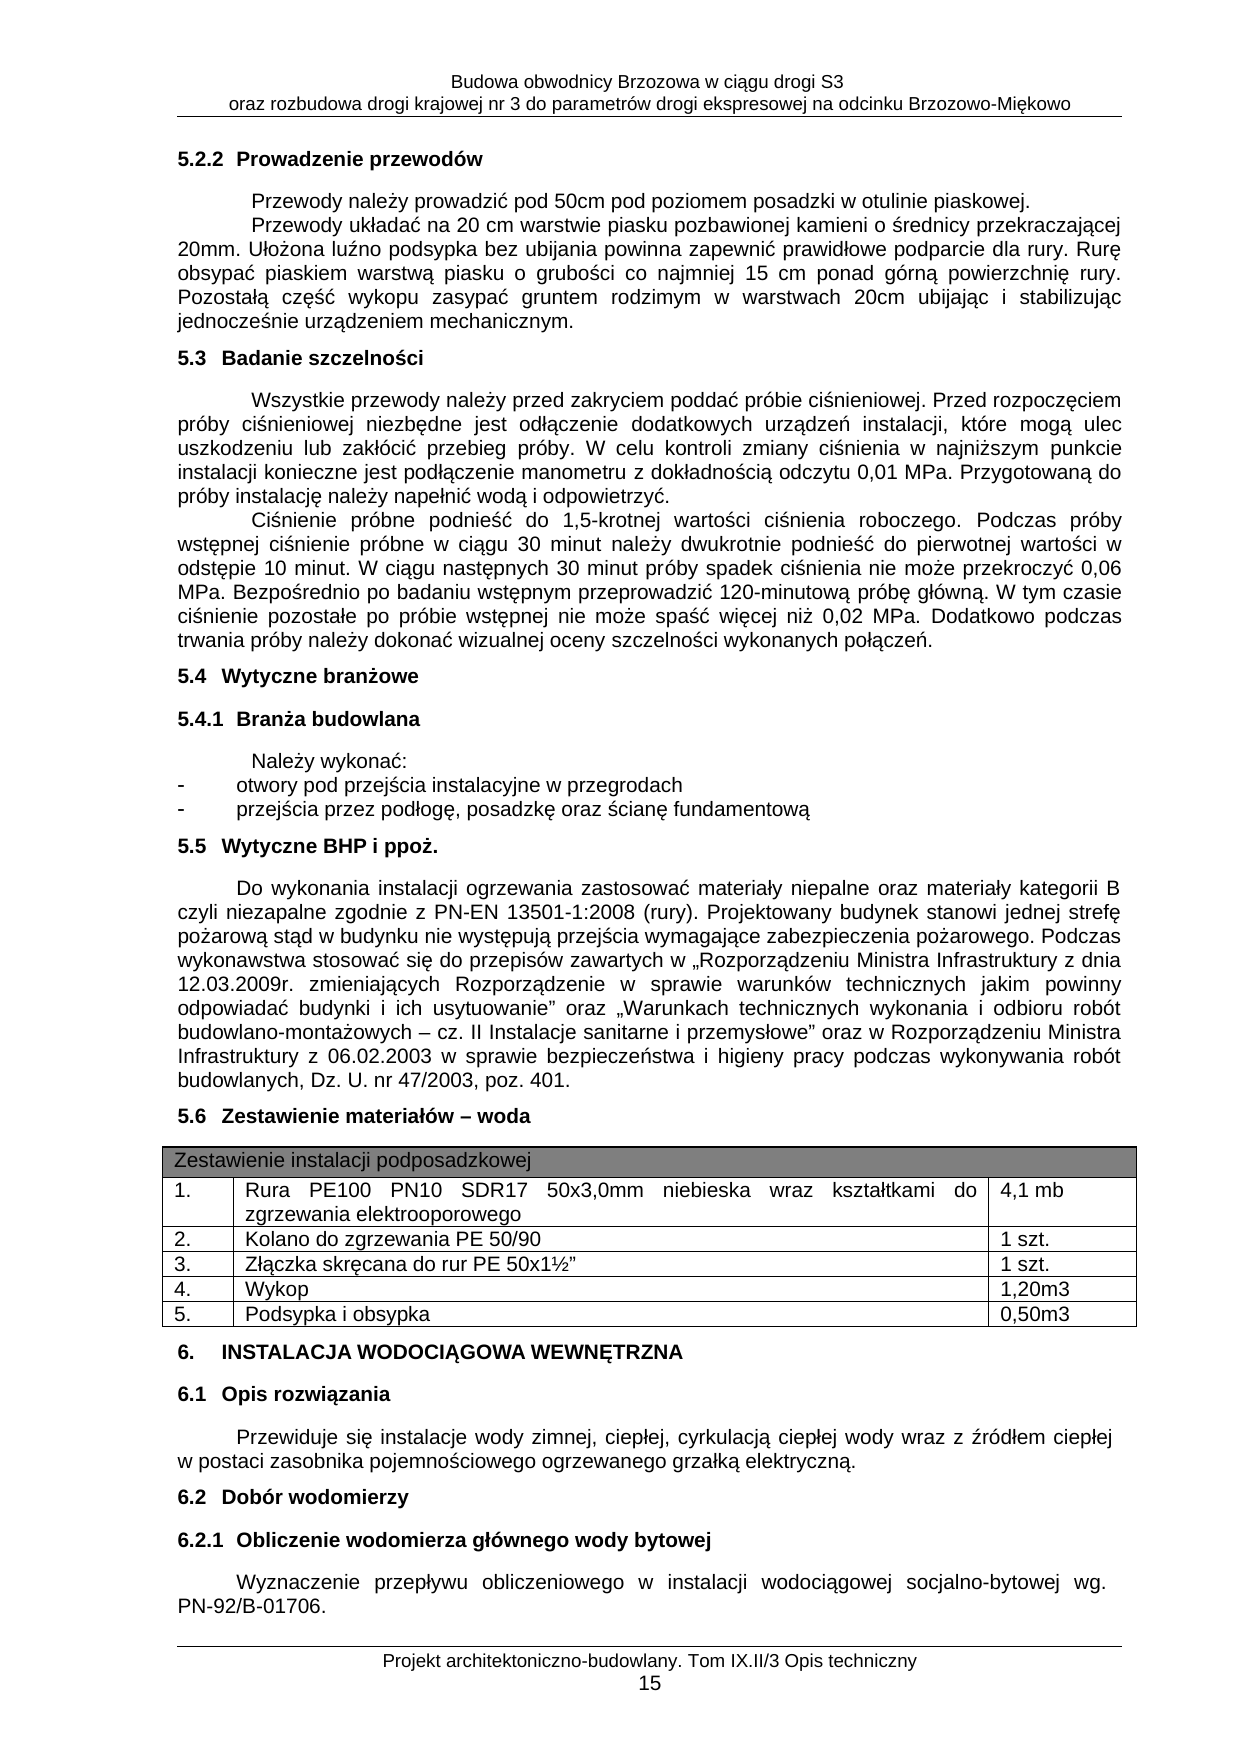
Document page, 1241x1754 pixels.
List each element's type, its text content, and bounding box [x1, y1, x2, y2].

table_cell Kolano do zgrzewania PE 50/90 [234, 1227, 988, 1251]
table_cell Wykop [234, 1277, 988, 1301]
text Wyznaczenie przepływu obliczeniowego w instalacji wodociągowej socjalno-bytowej wg. PN-92/B-01706. [177, 1570, 1122, 1618]
table_cell 1 szt. [989, 1252, 1136, 1276]
text Przewiduje się instalacje wody zimnej, ciepłej, cyrkulacją ciepłej wody wraz z źródłem ciepłej w postaci zasobnika pojemnościowego ogrzewanego grzałką elektryczną. [177, 1424, 1122, 1472]
subtitle Badanie szczelności [177, 346, 1122, 369]
table_cell Rura PE100 PN10 SDR17 50x3,0mm niebieska wraz kształtkami do zgrzewania elektrooporowego [234, 1178, 988, 1226]
text Przewody należy prowadzić pod 50cm pod poziomem posadzki w otulinie piaskowej. [177, 189, 1122, 213]
subtitle Branża budowlana [177, 706, 1122, 730]
subtitle Obliczenie wodomierza głównego wody bytowej [177, 1527, 1122, 1551]
table_cell 1 szt. [989, 1227, 1136, 1251]
table_cell 0,50m3 [989, 1302, 1136, 1326]
subtitle INSTALACJA WODOCIĄGOWA WEWNĘTRZNA [177, 1340, 1122, 1364]
table_header Zestawienie instalacji podposadzkowej [163, 1148, 1136, 1177]
table_cell 2. [163, 1227, 233, 1251]
subtitle Wytyczne BHP i ppoż. [177, 833, 1122, 857]
subtitle Zestawienie materiałów – woda [177, 1104, 1122, 1128]
text Należy wykonać: [177, 749, 1122, 773]
table_cell 1. [163, 1178, 233, 1226]
subtitle Prowadzenie przewodów [177, 147, 1122, 171]
text Ciśnienie próbne podnieść do 1,5-krotnej wartości ciśnienia roboczego. Podczas próby wstępnej ciśnienie próbne w ciągu 30 minut należy dwukrotnie podnieść do pierwotnej wartości w odstępie 10 minut. W ciągu następnych 30 minut próby spadek ciśnienia nie może przekroczyć 0,06 MPa. Bezpośrednio po badaniu wstępnym przeprowadzić 120-minutową próbę główną. W tym czasie ciśnienie pozostałe po próbie wstępnej nie może spaść więcej niż 0,02 MPa. Dodatkowo podczas trwania próby należy dokonać wizualnej oceny szczelności wykonanych połączeń. [177, 508, 1122, 652]
subtitle Dobór wodomierzy [177, 1485, 1122, 1509]
text Wszystkie przewody należy przed zakryciem poddać próbie ciśnieniowej. Przed rozpoczęciem próby ciśnieniowej niezbędne jest odłączenie dodatkowych urządzeń instalacji, które mogą ulec uszkodzeniu lub zakłócić przebieg próby. W celu kontroli zmiany ciśnienia w najniższym punkcie instalacji konieczne jest podłączenie manometru z dokładnością odczytu 0,01 MPa. Przygotowaną do próby instalację należy napełnić wodą i odpowietrzyć. [177, 388, 1122, 508]
table_cell 4. [163, 1277, 233, 1301]
text Przewody układać na 20 cm warstwie piasku pozbawionej kamieni o średnicy przekraczającej 20mm. Ułożona luźno podsypka bez ubijania powinna zapewnić prawidłowe podparcie dla rury. Rurę obsypać piaskiem warstwą piasku o grubości co najmniej 15 cm ponad górną powierzchnię rury. Pozostałą część wykopu zasypać gruntem rodzimym w warstwach 20cm ubijając i stabilizując jednocześnie urządzeniem mechanicznym. [177, 213, 1122, 333]
table_cell 3. [163, 1252, 233, 1276]
text Do wykonania instalacji ogrzewania zastosować materiały niepalne oraz materiały kategorii B czyli niezapalne zgodnie z PN-EN 13501-1:2008 (rury). Projektowany budynek stanowi jednej strefę pożarową stąd w budynku nie występują przejścia wymagające zabezpieczenia pożarowego. Podczas wykonawstwa stosować się do przepisów zawartych w „Rozporządzeniu Ministra Infrastruktury z dnia 12.03.2009r. zmieniających Rozporządzenie w sprawie warunków technicznych jakim powinny odpowiadać budynki i ich usytuowanie” oraz „Warunkach technicznych wykonania i odbioru robót budowlano-montażowych – cz. II Instalacje sanitarne i przemysłowe” oraz w Rozporządzeniu Ministra Infrastruktury z 06.02.2003 w sprawie bezpieczeństwa i higieny pracy podczas wykonywania robót budowlanych, Dz. U. nr 47/2003, poz. 401. [177, 876, 1122, 1091]
table_cell 1,20m3 [989, 1277, 1136, 1301]
table_cell Złączka skręcana do rur PE 50x1½” [234, 1252, 988, 1276]
table_cell 5. [163, 1302, 233, 1326]
table_cell 4,1 mb [989, 1178, 1136, 1226]
text otwory pod przejścia instalacyjne w przegrodach [177, 773, 1122, 797]
subtitle Wytyczne branżowe [177, 664, 1122, 688]
text przejścia przez podłogę, posadzkę oraz ścianę fundamentową [177, 797, 1122, 821]
table_cell Podsypka i obsypka [234, 1302, 988, 1326]
subtitle Opis rozwiązania [177, 1382, 1122, 1406]
